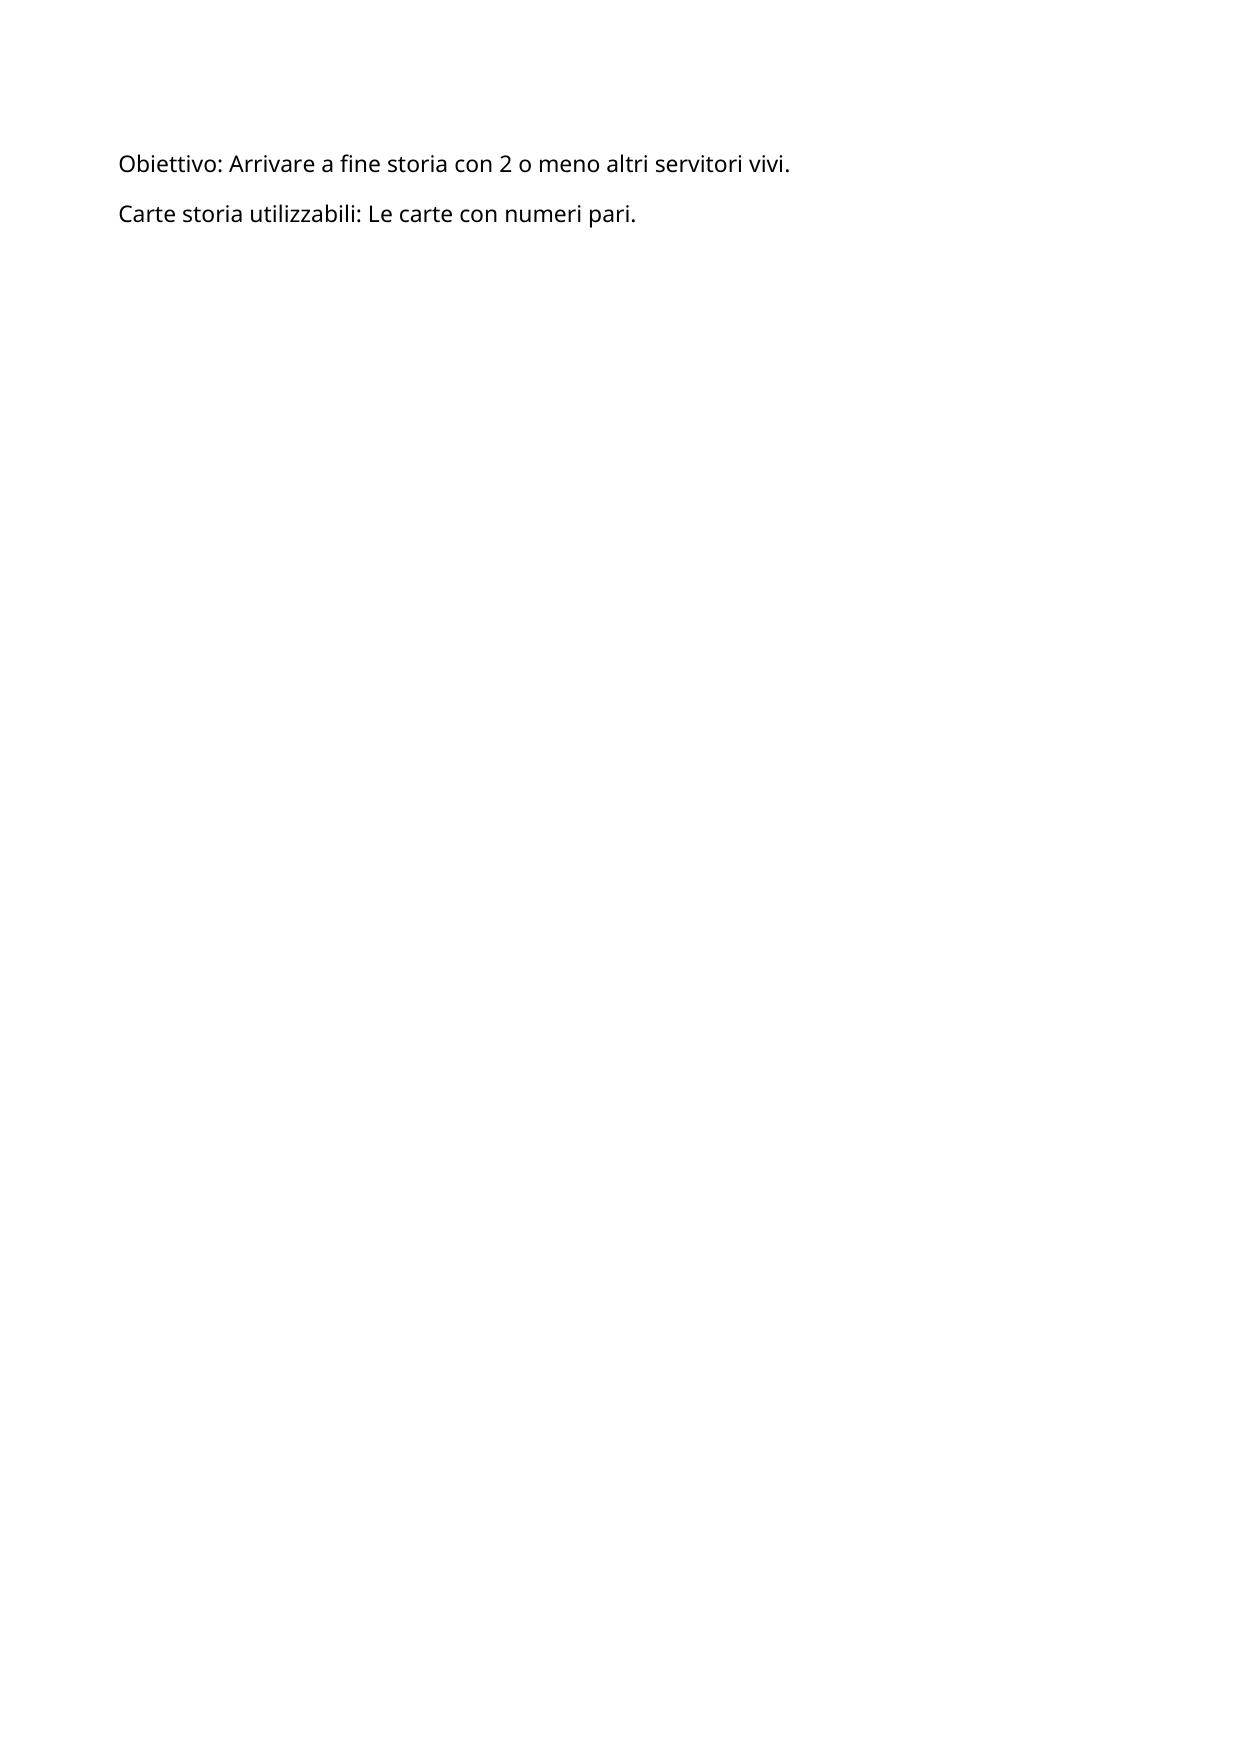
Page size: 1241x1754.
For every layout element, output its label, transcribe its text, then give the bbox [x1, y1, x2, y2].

text Carte storia utilizzabili: Le carte con numeri pari. [118, 198, 1122, 229]
text Obiettivo: Arrivare a fine storia con 2 o meno altri servitori vivi. [118, 148, 1122, 179]
